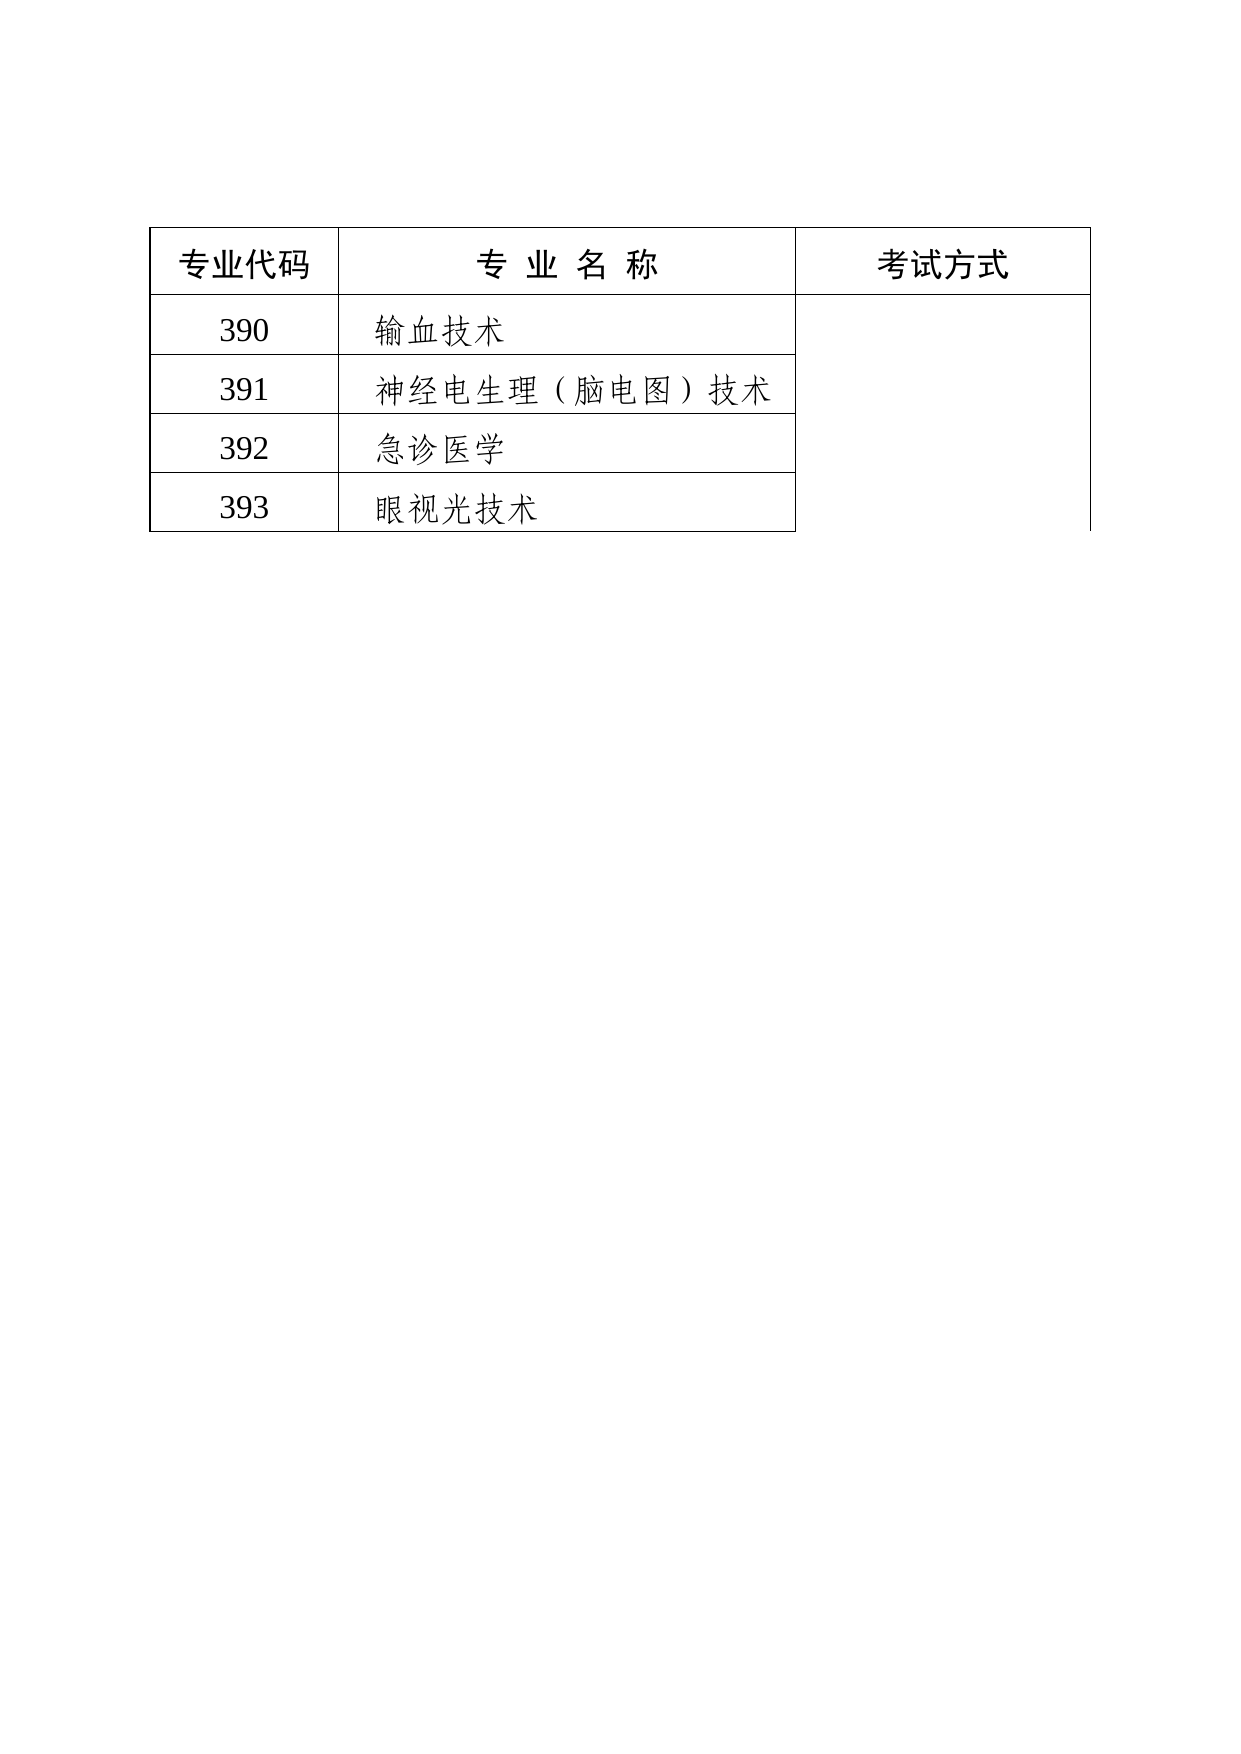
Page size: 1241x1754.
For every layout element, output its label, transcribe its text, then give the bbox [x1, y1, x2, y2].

table_cell 391 [151, 355, 338, 412]
table_header 专业代码 [151, 228, 338, 294]
table_cell 眼视光技术 [339, 473, 795, 531]
table_cell 392 [151, 414, 338, 472]
table_header 专 业 名 称 [339, 228, 795, 294]
table_cell 393 [151, 473, 338, 531]
table_cell 神经电生理（脑电图）技术 [339, 355, 795, 412]
table_header 考试方式 [796, 228, 1090, 294]
table_cell 390 [151, 295, 338, 353]
table_cell 急诊医学 [339, 414, 795, 472]
table_cell 输血技术 [339, 295, 795, 353]
